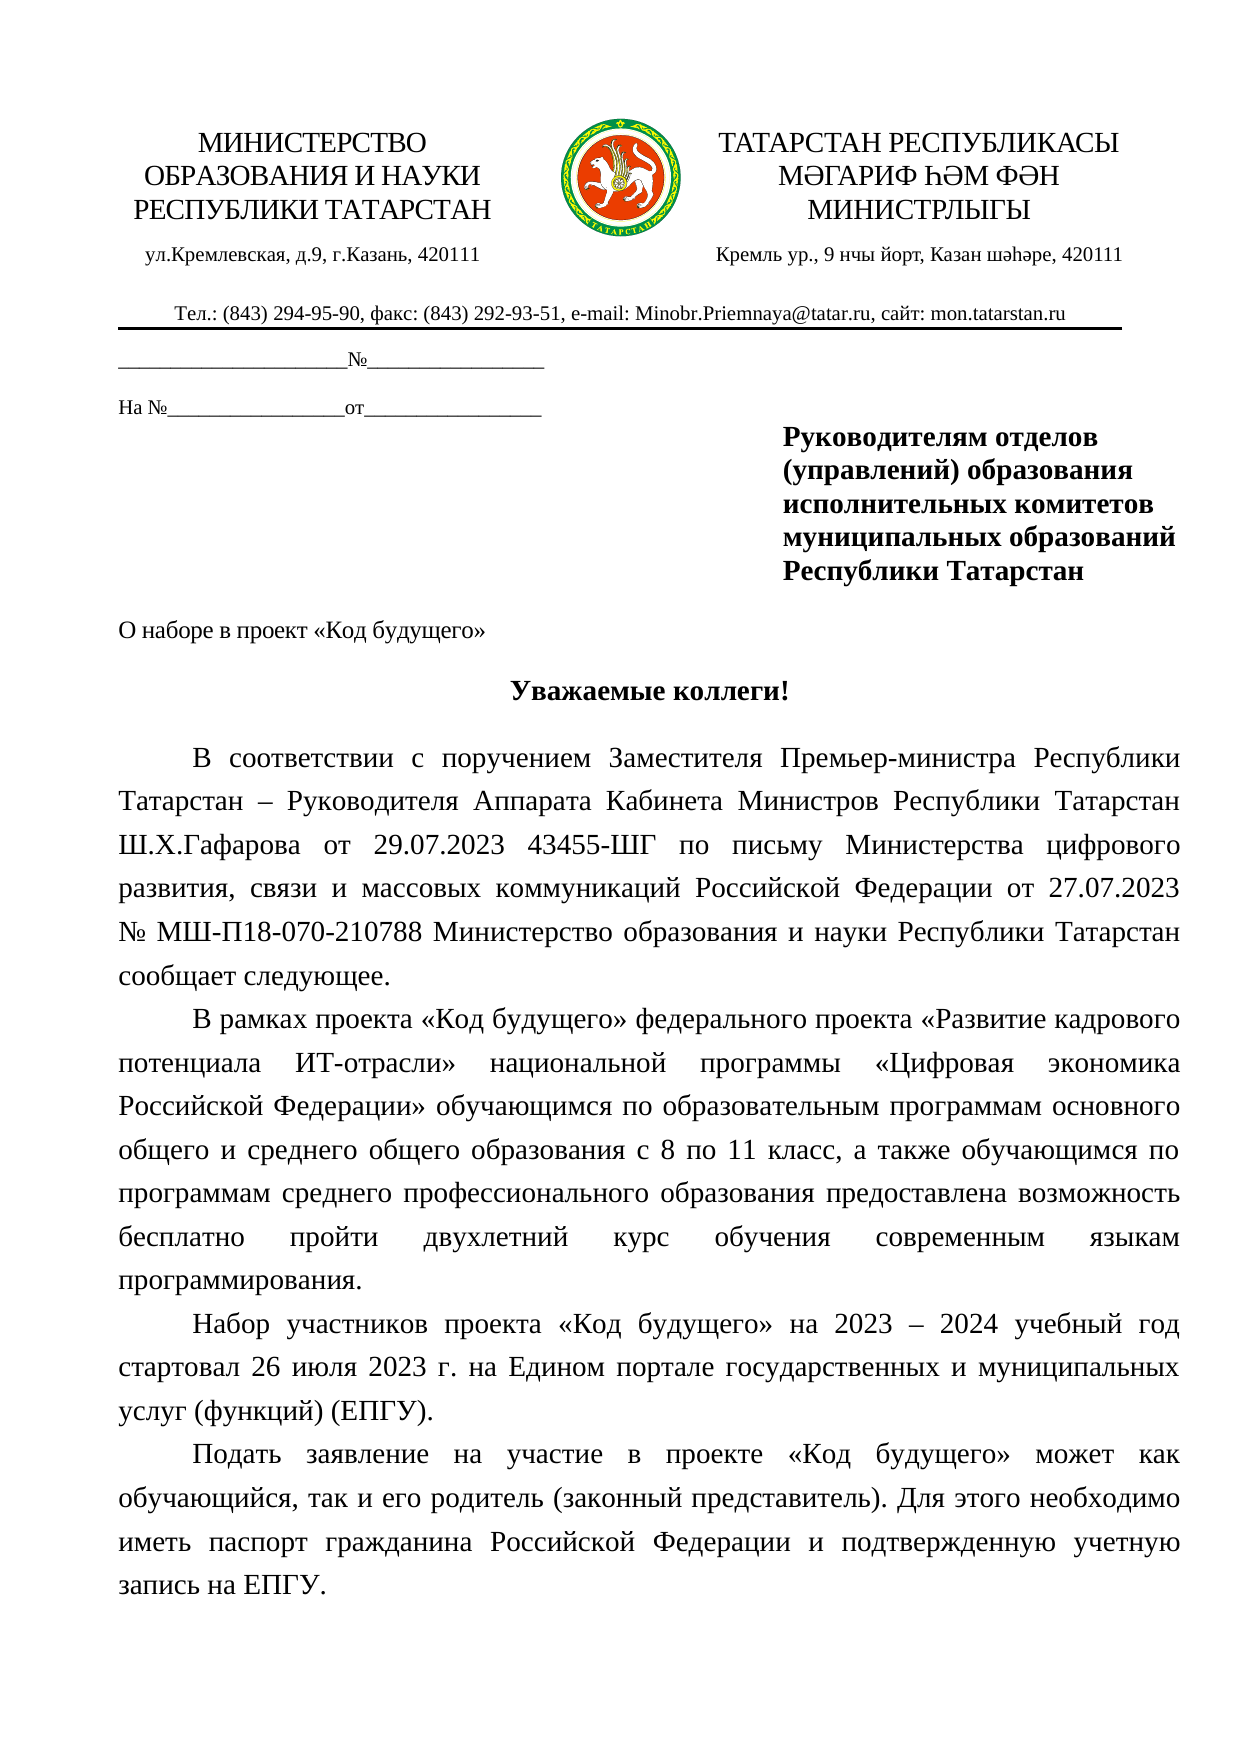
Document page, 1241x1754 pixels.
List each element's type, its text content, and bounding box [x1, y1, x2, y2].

text ______________________№_________________ [118, 347, 1181, 371]
text Руководителям отделов (управлений) образования исполнительных комитетов [783, 419, 1181, 519]
text На №_________________от_________________ [118, 395, 1181, 419]
text Уважаемые коллеги! [118, 644, 1181, 706]
text Набор участников проекта «Код будущего» на 2023 – 2024 учебный год стартовал 26 июля 2023 г. на Едином портале государственных и муниципальных услуг (функций) (ЕПГУ). [118, 1306, 1181, 1427]
text В соответствии с поручением Заместителя Премьер-министра Республики Татарстан – Руководителя Аппарата Кабинета Министров Республики Татарстан Ш.Х.Гафарова от 29.07.2023 43455-ШГ по письму Министерства цифрового развития, связи и массовых коммуникаций Российской Федерации от 27.07.2023 № МШ-П18-070-210788 Министерство образования и науки Республики Татарстан сообщает следующее. [118, 740, 1181, 991]
text Подать заявление на участие в проекте «Код будущего» может как обучающийся, так и его родитель (законный представитель). Для этого необходимо иметь паспорт гражданина Российской Федерации и подтвержденную учетную запись на ЕПГУ. [118, 1437, 1181, 1601]
text Тел.: (843) 294-95-90, факс: (843) 292-93-51, e-mail: Minobr.Priemnaya@tatar.ru, сайт: mon.tatarstan.ru [118, 301, 1122, 327]
text О наборе в проект «Код будущего» [118, 615, 1181, 644]
text В рамках проекта «Код будущего» федерального проекта «Развитие кадрового потенциала ИТ-отрасли» национальной программы «Цифровая экономика Российской Федерации» обучающимся по образовательным программам основного общего и среднего общего образования с 8 по 11 класс, а также обучающимся по программам среднего профессионального образования предоставлена возможность бесплатно пройти двухлетний курс обучения современным языкам программирования. [118, 1001, 1181, 1296]
text муниципальных образований Республики Татарстан [783, 519, 1181, 587]
